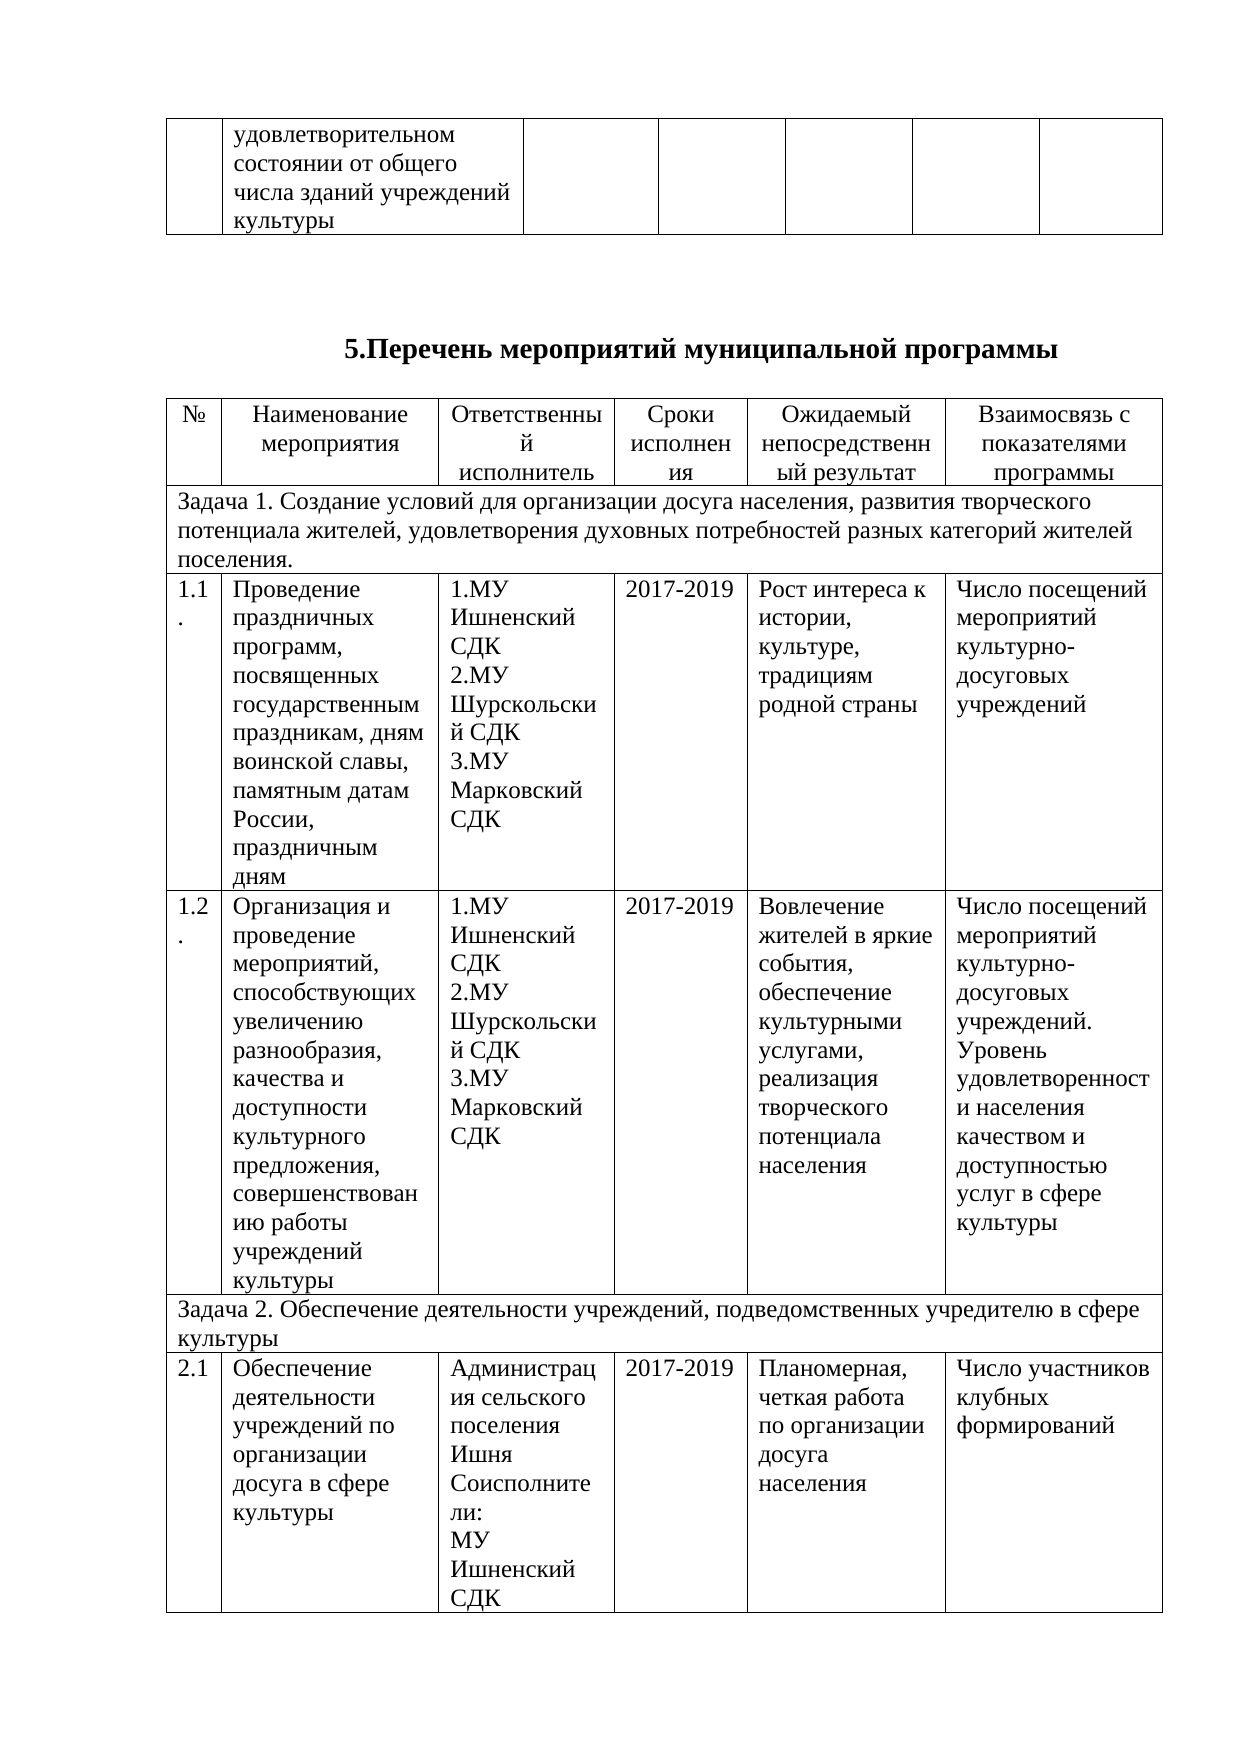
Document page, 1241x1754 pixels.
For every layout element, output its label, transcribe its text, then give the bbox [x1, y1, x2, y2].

table_cell 2.1 [167, 1353, 221, 1612]
table_cell Число посещений мероприятий культурно-досуговых учреждений [946, 574, 1162, 890]
table_cell 1.2. [167, 891, 221, 1293]
table_cell Задача 2. Обеспечение деятельности учреждений, подведомственных учредителю в сфере культуры [167, 1295, 1162, 1352]
table_cell % [524, 119, 658, 234]
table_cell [223, 119, 523, 234]
table_header Ожидаемый непосредственный результат [748, 399, 945, 485]
table_cell 2017-2019 [615, 574, 747, 890]
table_cell 1.МУ Ишненский СДК 2.МУ Шурскольский СДК 3.МУ Марковский СДК [439, 891, 614, 1293]
text 5.Перечень мероприятий муниципальной программы [177, 331, 1152, 364]
table_cell Задача 1. Создание условий для организации досуга населения, развития творческого потенциала жителей, удовлетворения духовных потребностей разных категорий жителей поселения. [167, 486, 1162, 573]
table_cell 4. [167, 119, 222, 234]
table_cell 1.1. [167, 574, 221, 890]
table_cell 3 [1040, 119, 1162, 234]
table_cell Организация и проведение мероприятий, способствующих увеличению разнообразия, качества и доступности культурного предложения, совершенствованию работы учреждений культуры [222, 891, 438, 1293]
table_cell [222, 1353, 438, 1612]
table_cell Вовлечение жителей в яркие события, обеспечение культурными услугами, реализация творческого потенциала населения [748, 891, 945, 1293]
table_cell Рост интереса к истории, культуре, традициям родной страны [748, 574, 945, 890]
table_cell 1.МУ Ишненский СДК 2.МУ Шурскольский СДК 3.МУ Марковский СДК [439, 574, 614, 890]
table_cell 2 [659, 119, 785, 234]
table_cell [439, 1353, 614, 1612]
table_cell 2017-2019 [615, 891, 747, 1293]
table_cell Проведение праздничных программ, посвященных государственным праздникам, дням воинской славы, памятным датам России, праздничным дням [222, 574, 438, 890]
table_cell 3 [913, 119, 1039, 234]
table_header Ответственный исполнитель [439, 399, 614, 485]
table_header Наименование мероприятия [222, 399, 438, 485]
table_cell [748, 1353, 945, 1612]
table_cell 2017-2019 [615, 1353, 747, 1612]
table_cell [946, 1353, 1162, 1612]
table_header Сроки исполнения [615, 399, 747, 485]
table_header № [167, 399, 221, 485]
table_cell Число посещений мероприятий культурно-досуговых учреждений. Уровень удовлетворенности населения качеством и доступностью услуг в сфере культуры [946, 891, 1162, 1293]
table_header Взаимосвязь с показателями программы [946, 399, 1162, 485]
table_cell 3 [786, 119, 912, 234]
